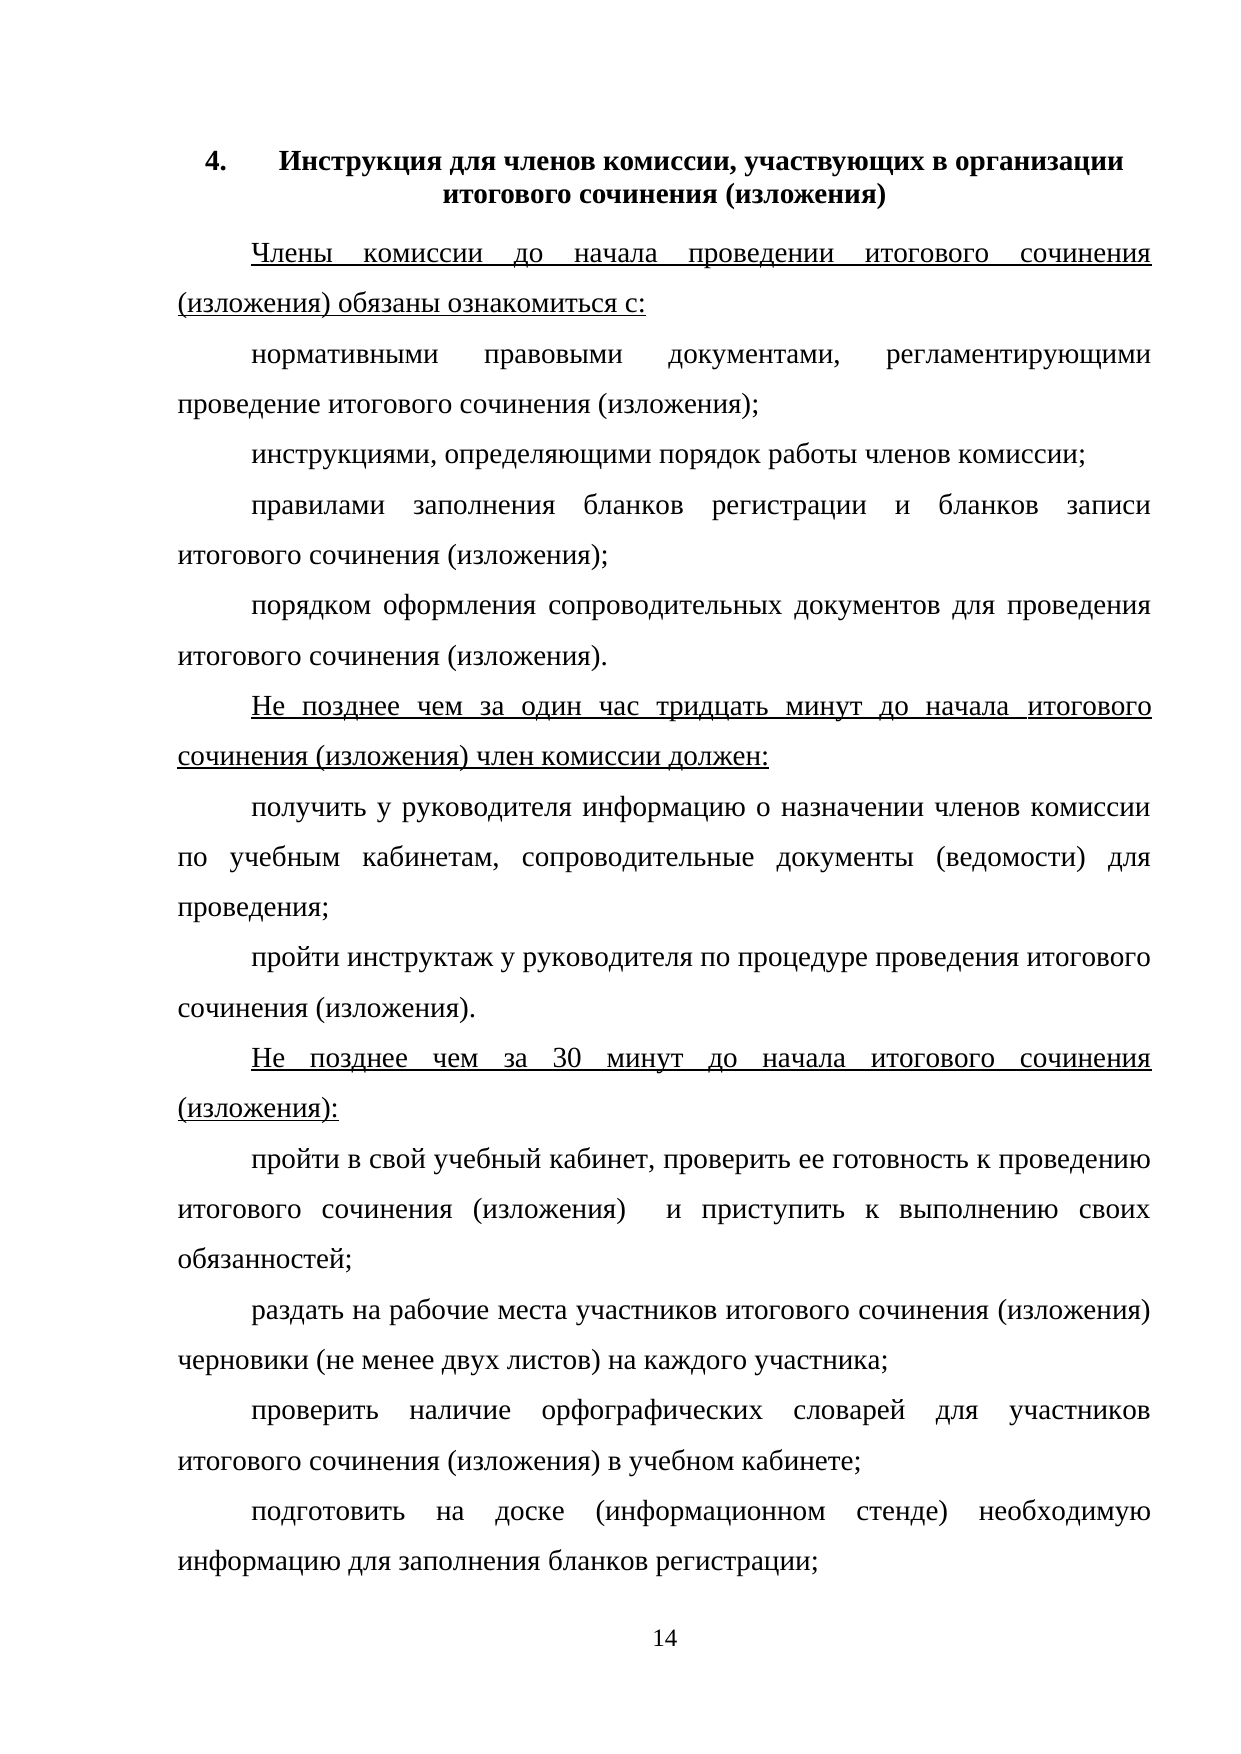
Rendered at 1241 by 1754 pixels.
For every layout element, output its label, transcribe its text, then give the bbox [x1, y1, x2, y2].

text Не позднее чем за один час тридцать минут до начала итогового сочинения (изложения) член комиссии должен: [177, 688, 1152, 772]
text Не позднее чем за 30 минут до начала итогового сочинения (изложения): [177, 1040, 1152, 1124]
text правилами заполнения бланков регистрации и бланков записи итогового сочинения (изложения); [177, 487, 1152, 571]
text Члены комиссии до начала проведении итогового сочинения (изложения) обязаны ознакомиться с: [177, 235, 1152, 319]
text пройти инструктаж у руководителя по процедуре проведения итогового сочинения (изложения). [177, 939, 1152, 1023]
text раздать на рабочие места участников итогового сочинения (изложения) черновики (не менее двух листов) на каждого участника; [177, 1292, 1152, 1376]
text инструкциями, определяющими порядок работы членов комиссии; [177, 436, 1152, 470]
text Инструкция для членов комиссии, участвующих в организации итогового сочинения (изложения) [177, 143, 1152, 210]
text проверить наличие орфографических словарей для участников итогового сочинения (изложения) в учебном кабинете; [177, 1392, 1152, 1476]
text порядком оформления сопроводительных документов для проведения итогового сочинения (изложения). [177, 587, 1152, 671]
text подготовить на доске (информационном стенде) необходимую информацию для заполнения бланков регистрации; [177, 1493, 1152, 1577]
text получить у руководителя информацию о назначении членов комиссии по учебным кабинетам, сопроводительные документы (ведомости) для проведения; [177, 789, 1152, 923]
text нормативными правовыми документами, регламентирующими проведение итогового сочинения (изложения); [177, 336, 1152, 420]
text пройти в свой учебный кабинет, проверить ее готовность к проведению итогового сочинения (изложения) и приступить к выполнению своих обязанностей; [177, 1141, 1152, 1275]
